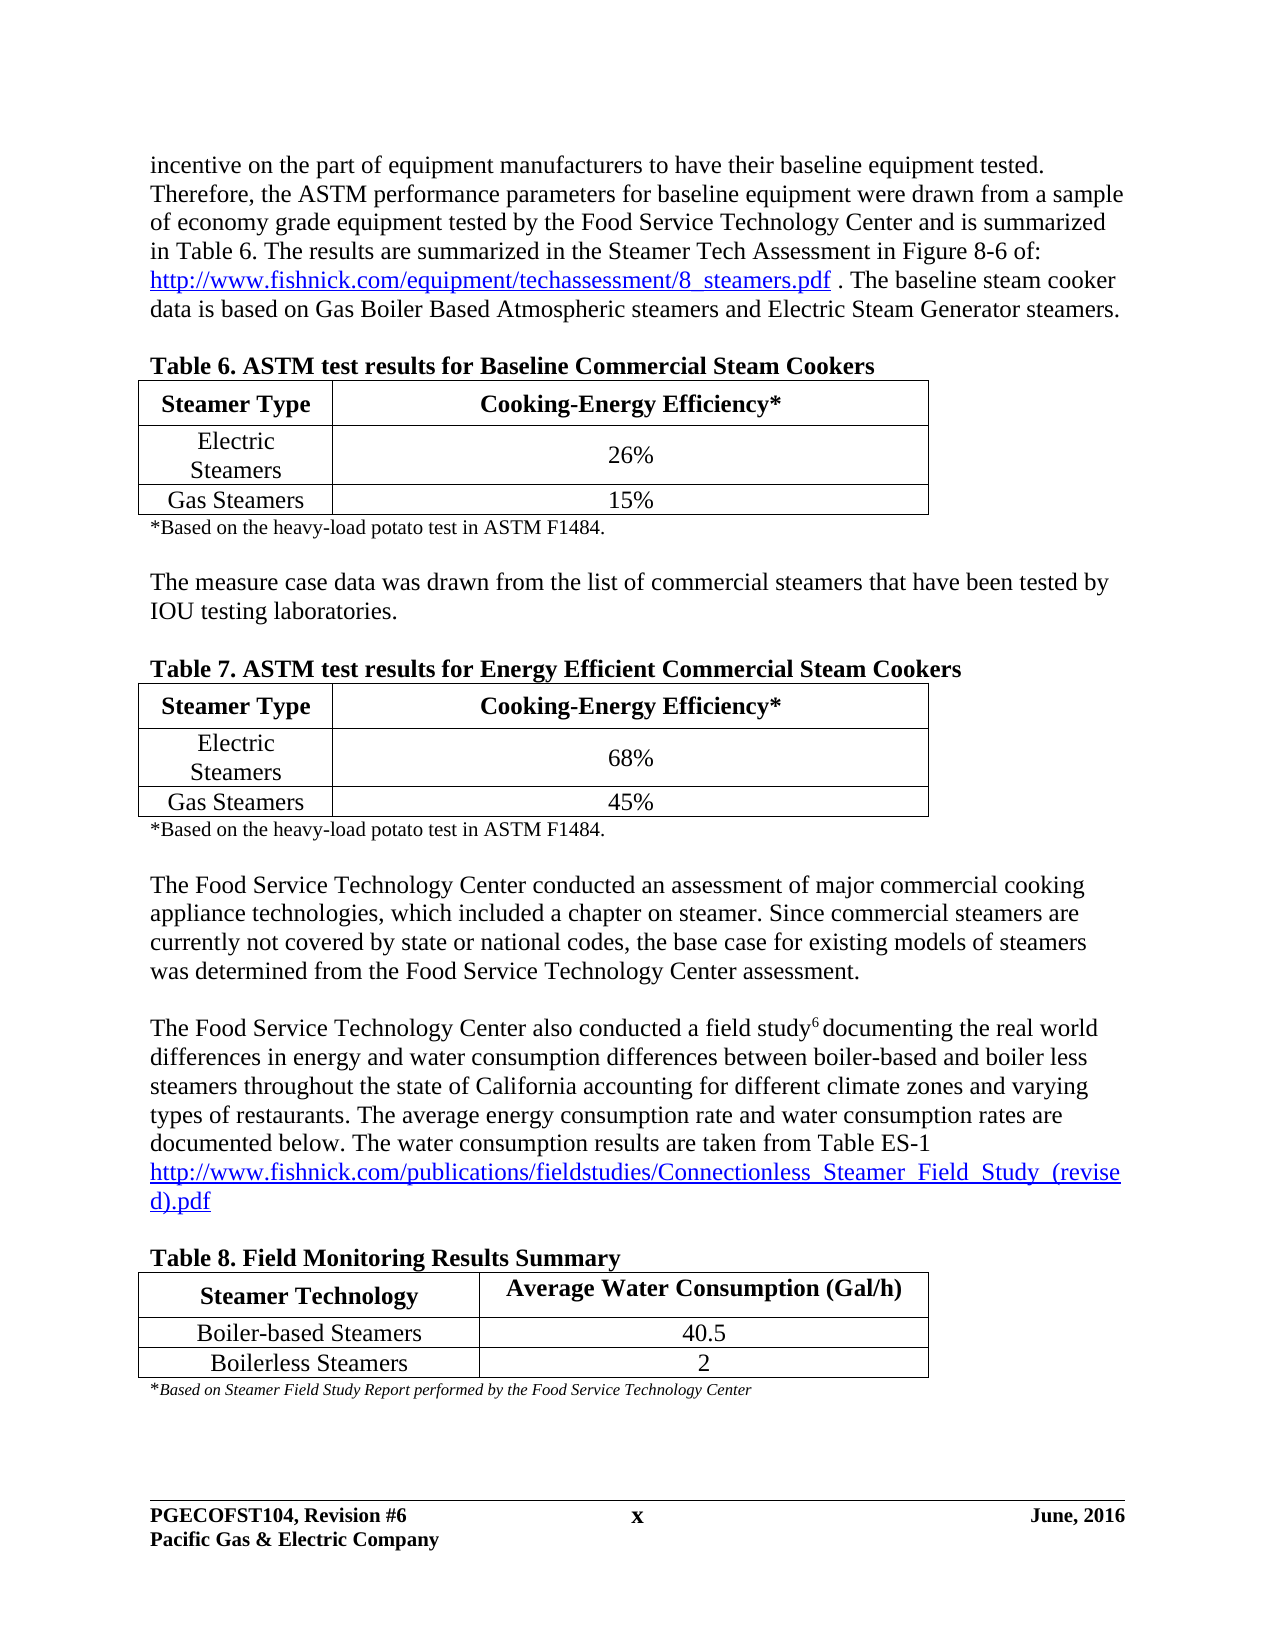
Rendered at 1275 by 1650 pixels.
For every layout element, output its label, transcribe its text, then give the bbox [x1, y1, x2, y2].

table_cell Gas Steamers [139, 485, 332, 513]
table_header Steamer Type [139, 381, 332, 425]
text The Food Service Technology Center conducted an assessment of major commercial cooking appliance technologies, which included a chapter on steamer. Since commercial steamers are currently not covered by state or national codes, the base case for existing models of steamers was determined from the Food Service Technology Center assessment. [150, 870, 1125, 985]
table_cell Boiler-based Steamers [139, 1318, 479, 1347]
text Table 7. ASTM test results for Energy Efficient Commercial Steam Cookers [150, 654, 1125, 682]
text *Based on the heavy-load potato test in ASTM F1484. [150, 817, 1125, 841]
table_cell Electric Steamers [139, 729, 332, 786]
text Table 6. ASTM test results for Baseline Commercial Steam Cookers [150, 351, 1125, 380]
text *Based on Steamer Field Study Report performed by the Food Service Technology Center [150, 1378, 1125, 1400]
table_cell 2 [480, 1348, 928, 1377]
table_header Average Water Consumption (Gal/h) [480, 1273, 928, 1317]
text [150, 150, 1125, 322]
table_cell 26% [333, 426, 928, 483]
table_cell Boilerless Steamers [139, 1348, 479, 1377]
text Table 8. Field Monitoring Results Summary [150, 1243, 1125, 1272]
table_header Cooking-Energy Efficiency* [333, 684, 928, 727]
text The Food Service Technology Center also conducted a field study documenting the real world differences in energy and water consumption differences between boiler-based and boiler less steamers throughout the state of California accounting for different climate zones and varying types of restaurants. The average energy consumption rate and water consumption rates are documented below. The water consumption results are taken from Table ES-1 http://www.fishnick.com/publications/fieldstudies/Connectionless_Steamer_Field_Study_(revised).pdf [150, 1013, 1125, 1215]
text The measure case data was drawn from the list of commercial steamers that have been tested by IOU testing laboratories. [150, 567, 1125, 625]
table_cell Electric Steamers [139, 426, 332, 483]
table_header Steamer Type [139, 684, 332, 727]
table_cell 40.5 [480, 1318, 928, 1347]
table_header Steamer Technology [139, 1273, 479, 1317]
table_header Cooking-Energy Efficiency* [333, 381, 928, 425]
table_cell 45% [333, 787, 928, 816]
table_cell Gas Steamers [139, 787, 332, 816]
text *Based on the heavy-load potato test in ASTM F1484. [150, 514, 1125, 539]
table_cell 68% [333, 729, 928, 786]
table_cell 15% [333, 485, 928, 513]
